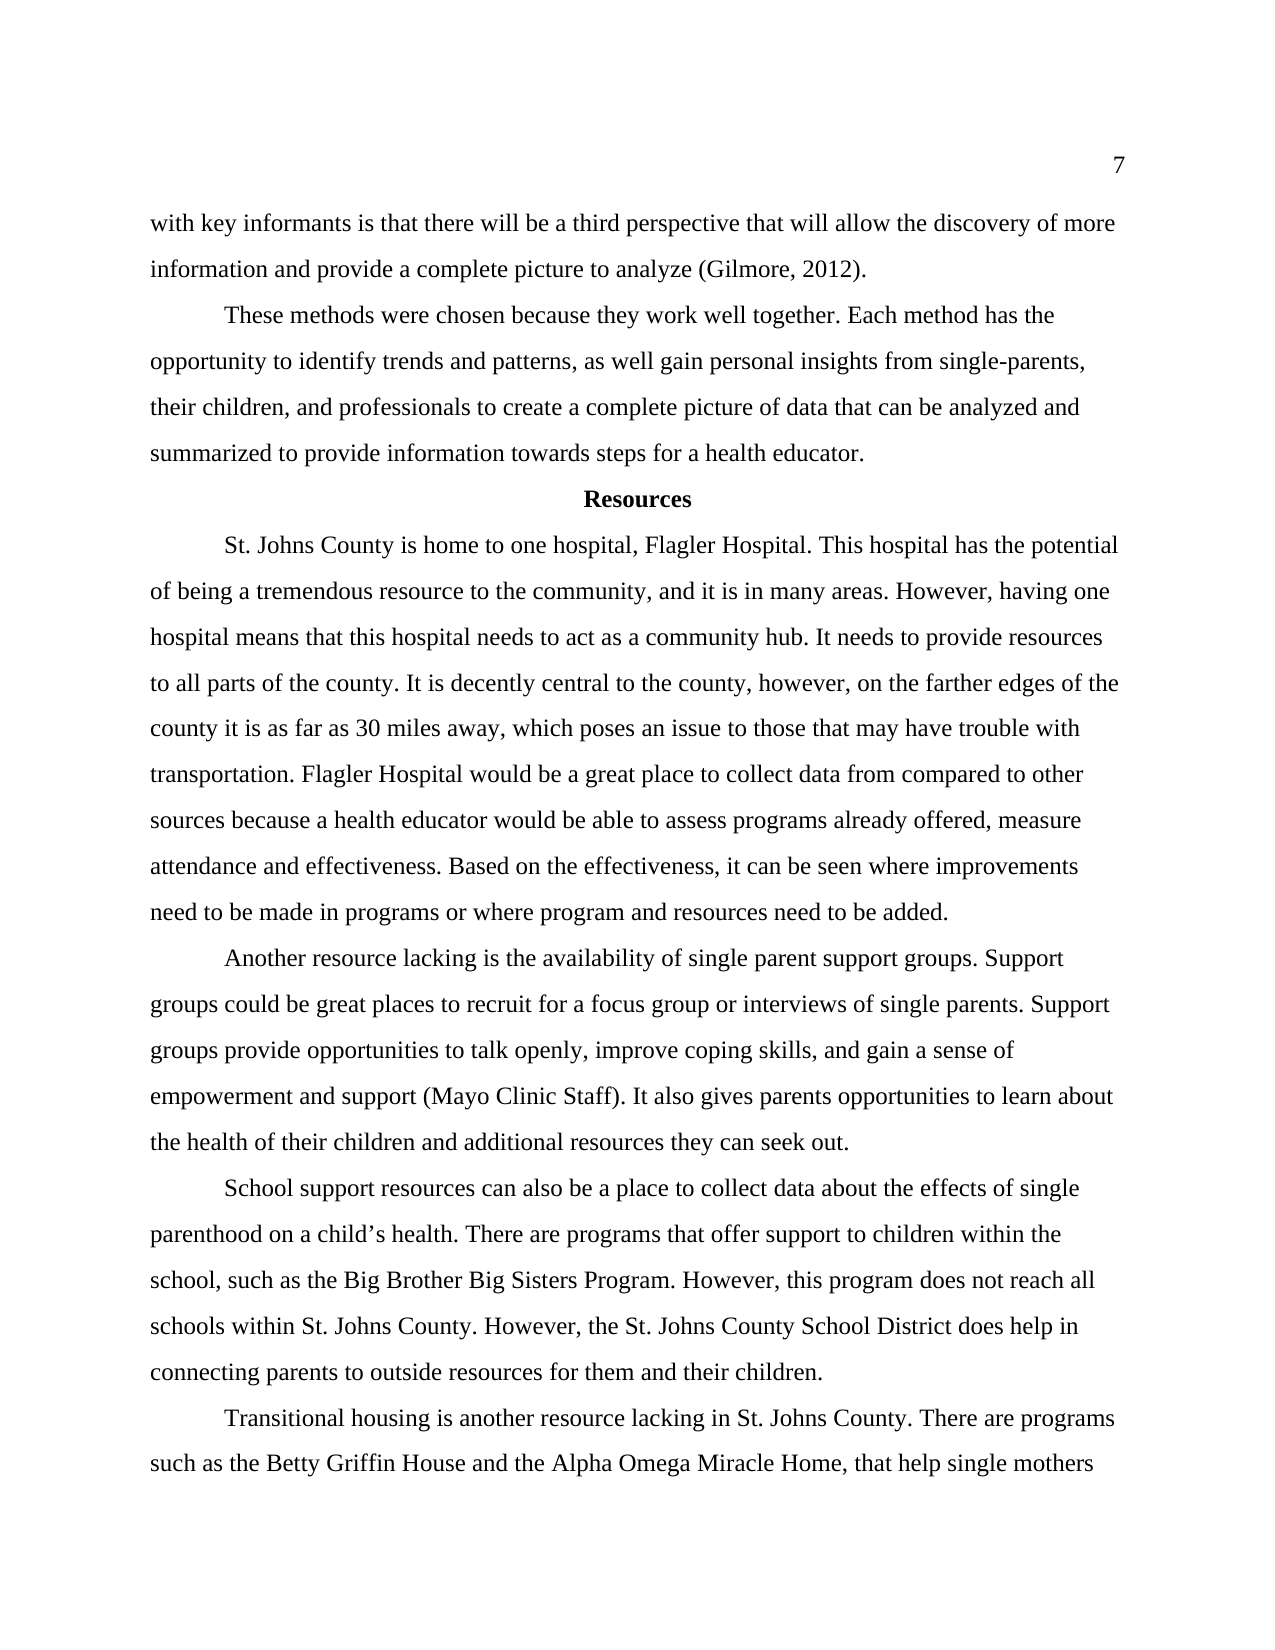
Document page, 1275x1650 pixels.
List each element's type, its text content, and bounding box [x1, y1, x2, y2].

text St. Johns County is home to one hospital, Flagler Hospital. This hospital has the potential of being a tremendous resource to the community, and it is in many areas. However, having one hospital means that this hospital needs to act as a community hub. It needs to provide resources to all parts of the county. It is decently central to the county, however, on the farther edges of the county it is as far as 30 miles away, which poses an issue to those that may have trouble with transportation. Flagler Hospital would be a great place to collect data from compared to other sources because a health educator would be able to assess programs already offered, measure attendance and effectiveness. Based on the effectiveness, it can be seen where improvements need to be made in programs or where program and resources need to be added. [150, 530, 1125, 926]
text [150, 208, 1125, 283]
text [150, 1403, 1125, 1477]
text Another resource lacking is the availability of single parent support groups. Support groups could be great places to recruit for a focus group or interviews of single parents. Support groups provide opportunities to talk openly, improve coping skills, and gain a sense of empowerment and support (Mayo Clinic Staff). It also gives parents opportunities to learn about the health of their children and additional resources they can seek out. [150, 943, 1125, 1156]
text Resources [150, 484, 1125, 513]
text School support resources can also be a place to collect data about the effects of single parenthood on a child’s health. There are programs that offer support to children within the school, such as the Big Brother Big Sisters Program. However, this program does not reach all schools within St. Johns County. However, the St. Johns County School District does help in connecting parents to outside resources for them and their children. [150, 1173, 1125, 1385]
text These methods were chosen because they work well together. Each method has the opportunity to identify trends and patterns, as well gain personal insights from single-parents, their children, and professionals to create a complete picture of data that can be analyzed and summarized to provide information towards steps for a health educator. [150, 300, 1125, 467]
